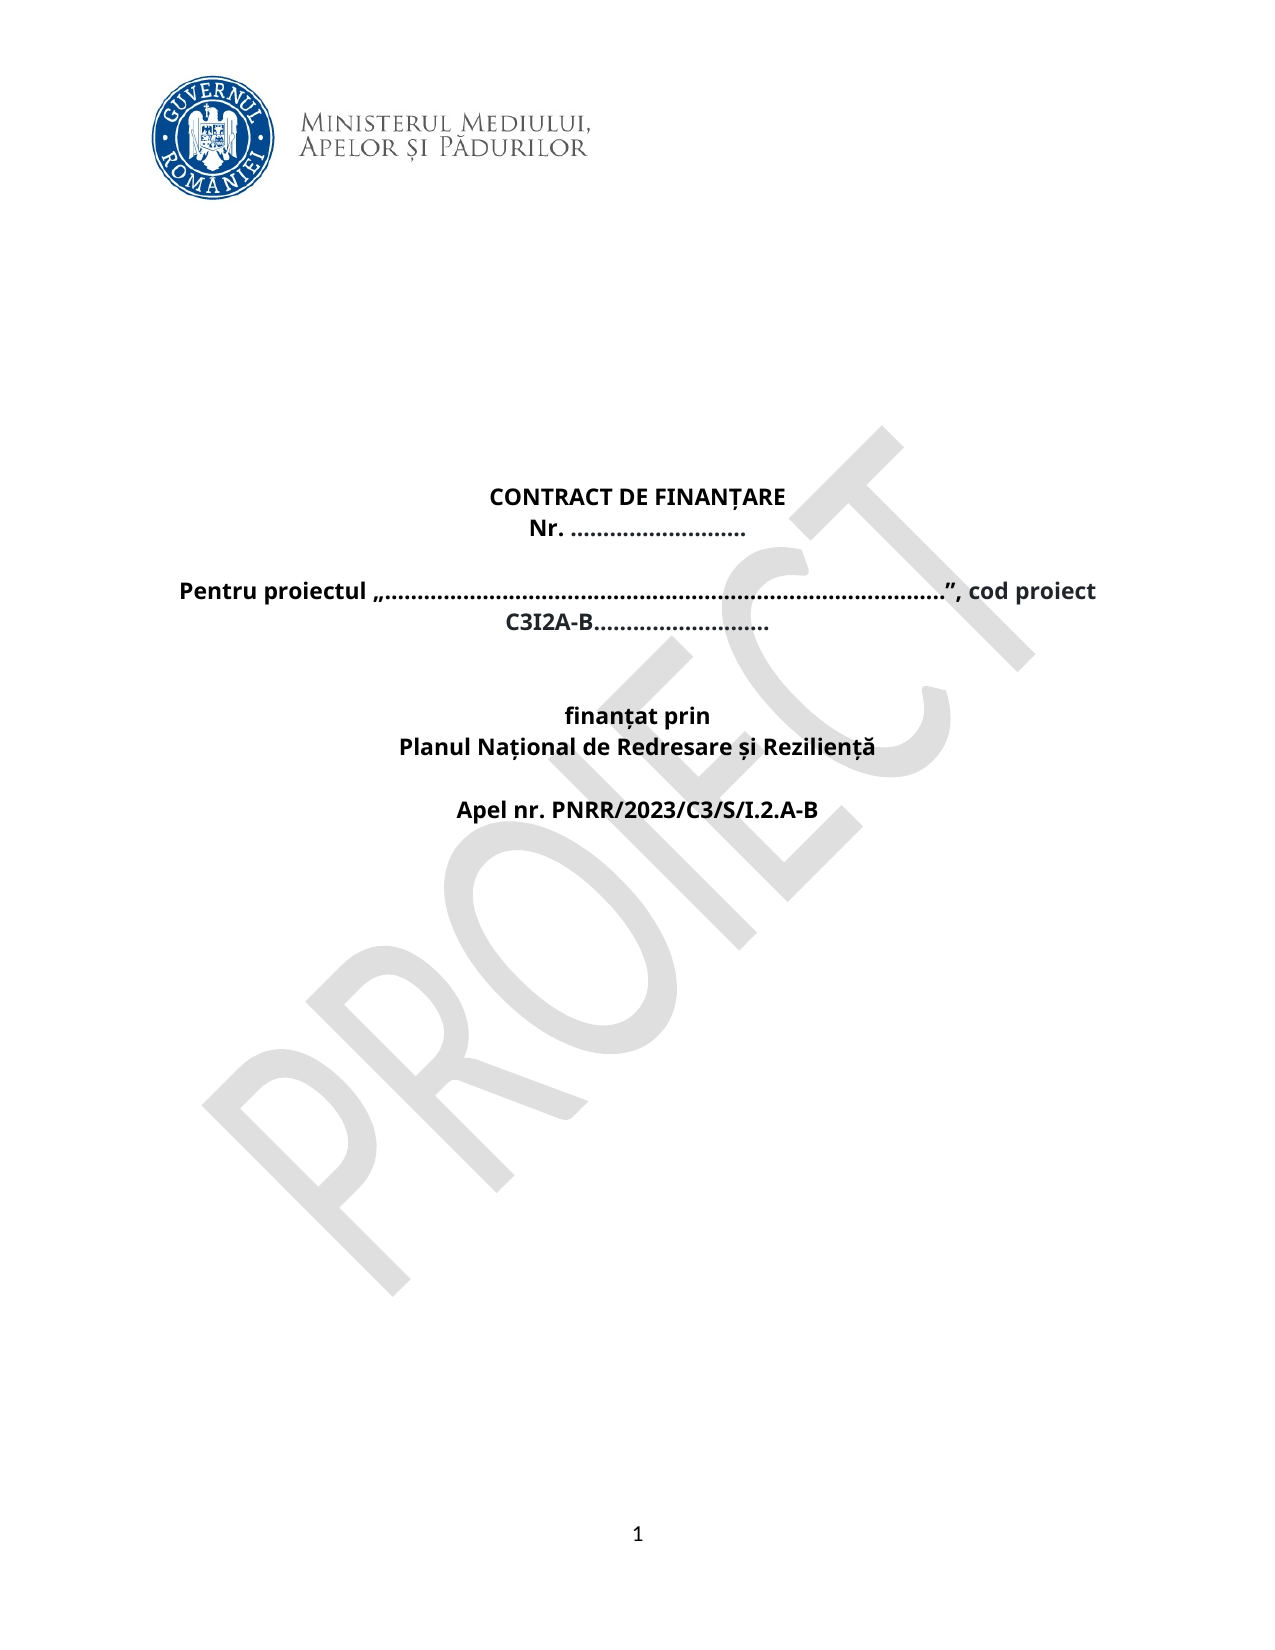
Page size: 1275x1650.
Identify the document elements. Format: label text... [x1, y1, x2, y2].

text Pentru proiectul „......................................................................................”, cod proiect C3I2A-B........................... [150, 575, 1125, 637]
text Planul Național de Redresare și Reziliență [150, 731, 1125, 762]
text finanțat prin [150, 700, 1125, 731]
picture [148, 75, 593, 204]
text Apel nr. PNRR/2023/C3/S/I.2.A-B [150, 794, 1125, 825]
text CONTRACT DE FINANȚARE [150, 481, 1125, 512]
text Nr. ........................... [150, 512, 1125, 544]
